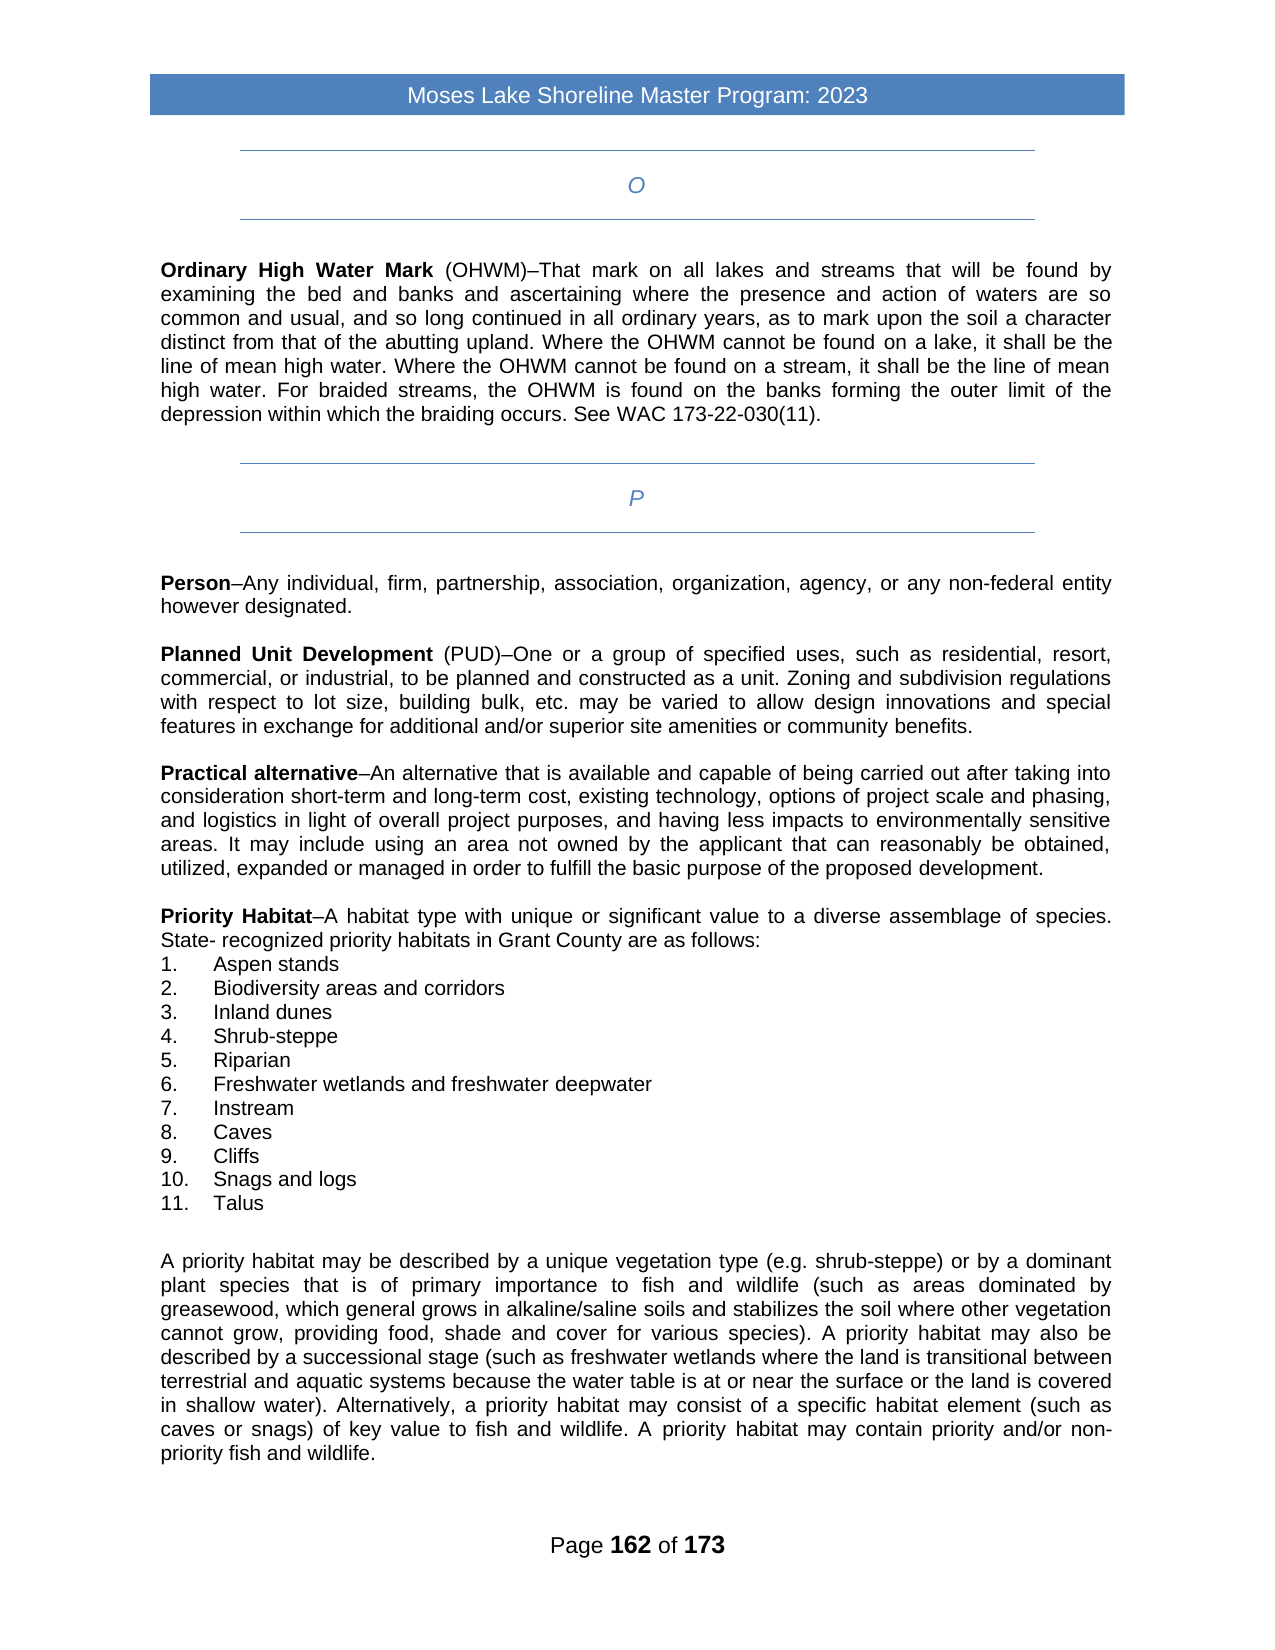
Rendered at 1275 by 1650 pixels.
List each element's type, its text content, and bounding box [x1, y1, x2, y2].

text Ordinary High Water Mark (OHWM)–That mark on all lakes and streams that will be found by examining the bed and banks and ascertaining where the presence and action of waters are so common and usual, and so long continued in all ordinary years, as to mark upon the soil a character distinct from that of the abutting upland. Where the OHWM cannot be found on a lake, it shall be the line of mean high water. Where the OHWM cannot be found on a stream, it shall be the line of mean high water. For braided streams, the OHWM is found on the banks forming the outer limit of the depression within which the braiding occurs. See WAC 173-22-030(11). [160, 258, 1113, 425]
list Aspen stands [160, 952, 1125, 976]
text Priority Habitat–A habitat type with unique or significant value to a diverse assemblage of species. State- recognized priority habitats in Grant County are as follows: [160, 904, 1113, 952]
text Person–Any individual, firm, partnership, association, organization, agency, or any non-federal entity however designated. [160, 570, 1113, 618]
list Talus [160, 1192, 1125, 1216]
text P [240, 464, 1035, 532]
text Practical alternative–An alternative that is available and capable of being carried out after taking into consideration short-term and long-term cost, existing technology, options of project scale and phasing, and logistics in light of overall project purposes, and having less impacts to environmentally sensitive areas. It may include using an area not owned by the applicant that can reasonably be obtained, utilized, expanded or managed in order to fulfill the basic purpose of the proposed development. [160, 760, 1112, 880]
text Planned Unit Development (PUD)–One or a group of specified uses, such as residential, resort, commercial, or industrial, to be planned and constructed as a unit. Zoning and subdivision regulations with respect to lot size, building bulk, etc. may be varied to allow design innovations and special features in exchange for additional and/or superior site amenities or community benefits. [160, 642, 1112, 737]
list Freshwater wetlands and freshwater deepwater [160, 1072, 1125, 1096]
list Caves [160, 1120, 1125, 1144]
list Snags and logs [160, 1168, 1125, 1192]
list Riparian [160, 1048, 1125, 1072]
list Shrub-steppe [160, 1024, 1125, 1048]
list Inland dunes [160, 1000, 1125, 1024]
text O [240, 151, 1035, 219]
text A priority habitat may be described by a unique vegetation type (e.g. shrub-steppe) or by a dominant plant species that is of primary importance to fish and wildlife (such as areas dominated by greasewood, which general grows in alkaline/saline soils and stabilizes the soil where other vegetation cannot grow, providing food, shade and cover for various species). A priority habitat may also be described by a successional stage (such as freshwater wetlands where the land is transitional between terrestrial and aquatic systems because the water table is at or near the surface or the land is covered in shallow water). Alternatively, a priority habitat may consist of a specific habitat element (such as caves or snags) of key value to fish and wildlife. A priority habitat may contain priority and/or non-priority fish and wildlife. [160, 1249, 1113, 1465]
list Biodiversity areas and corridors [160, 976, 1125, 1000]
list Instream [160, 1096, 1125, 1120]
list Cliffs [160, 1144, 1125, 1168]
